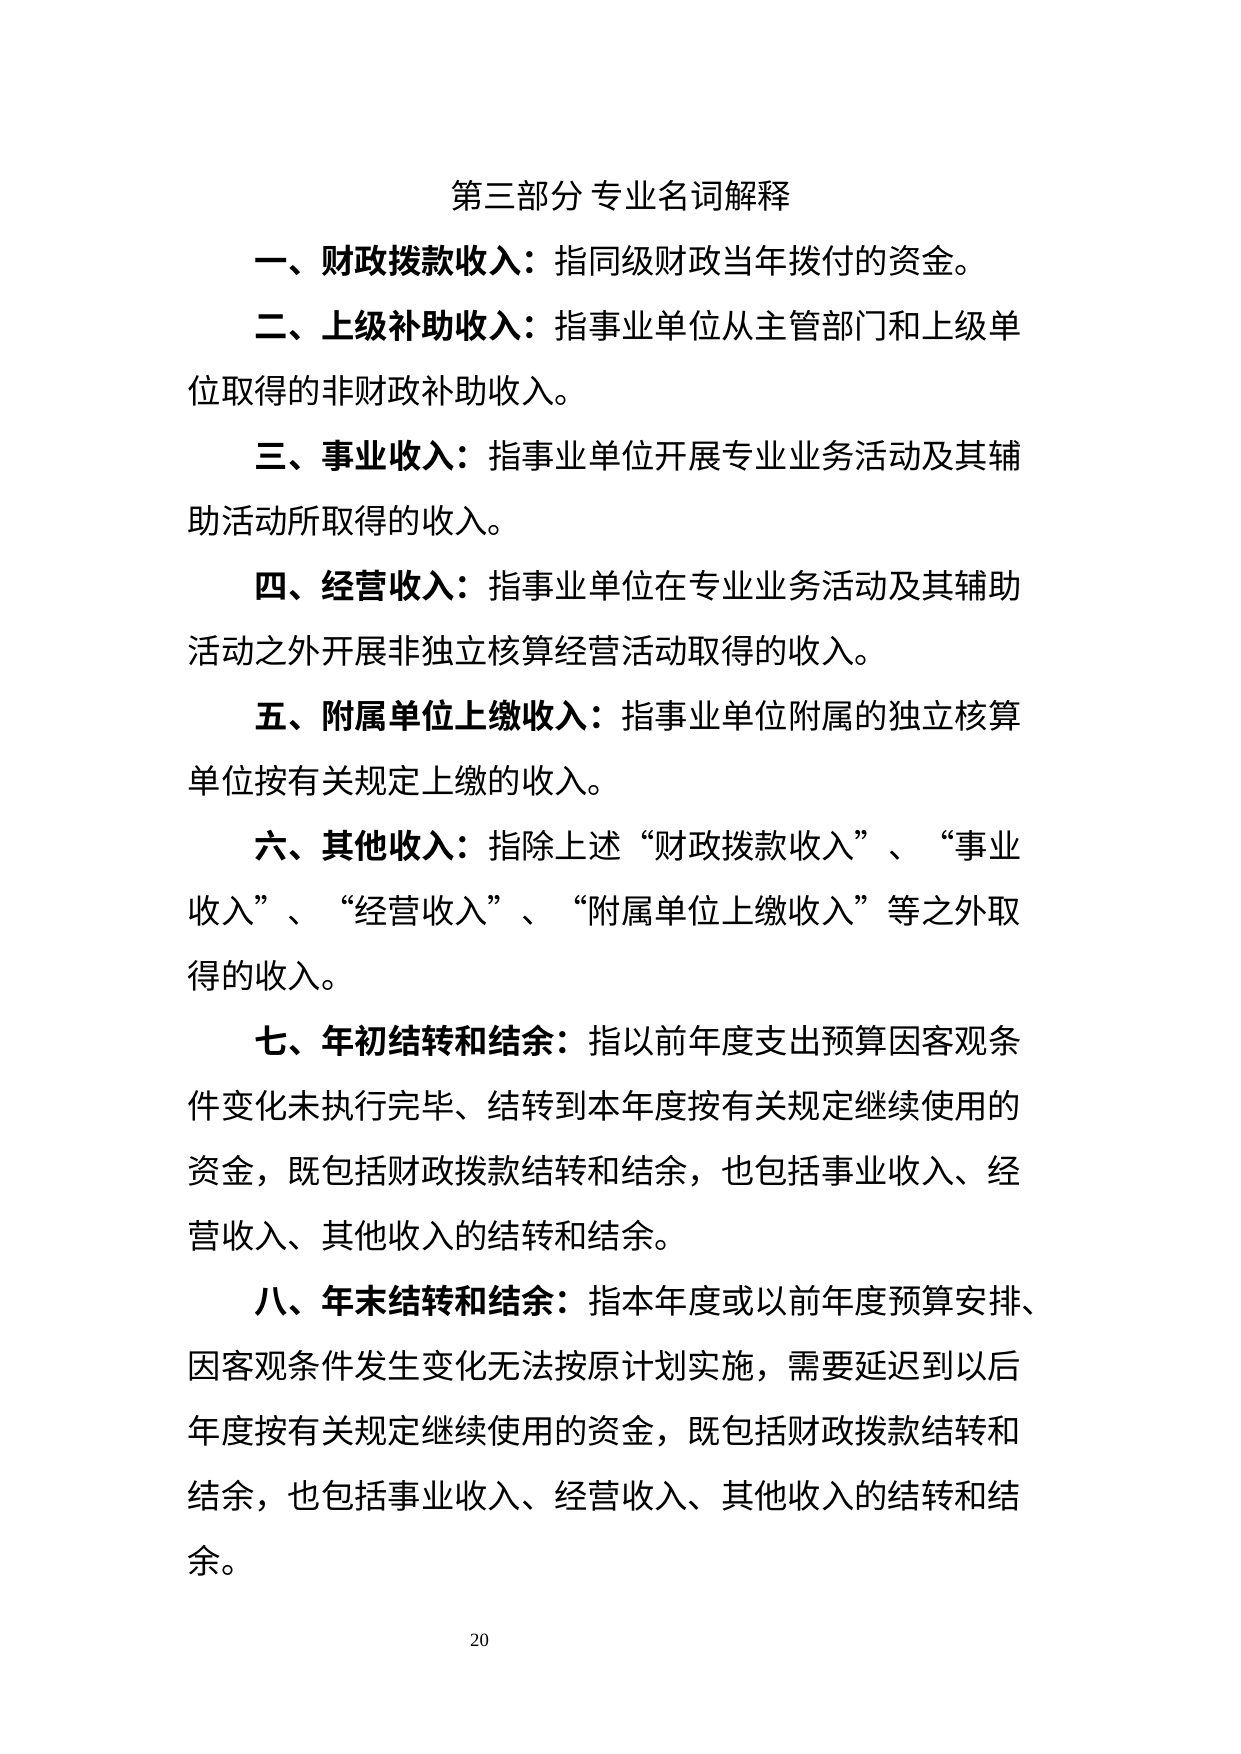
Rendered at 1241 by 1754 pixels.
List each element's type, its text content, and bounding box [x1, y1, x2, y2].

text 第三部分 专业名词解释 [187, 162, 1053, 227]
text 五、附属单位上缴收入：指事业单位附属的独立核算单位按有关规定上缴的收入。 [187, 682, 1053, 812]
text 二、上级补助收入：指事业单位从主管部门和上级单位取得的非财政补助收入。 [187, 292, 1053, 422]
text 三、事业收入：指事业单位开展专业业务活动及其辅助活动所取得的收入。 [187, 422, 1053, 552]
text 七、年初结转和结余：指以前年度支出预算因客观条件变化未执行完毕、结转到本年度按有关规定继续使用的资金，既包括财政拨款结转和结余，也包括事业收入、经营收入、其他收入的结转和结余。 [187, 1007, 1053, 1267]
text 四、经营收入：指事业单位在专业业务活动及其辅助活动之外开展非独立核算经营活动取得的收入。 [187, 552, 1053, 682]
text 六、其他收入：指除上述“财政拨款收入”、“事业收入”、“经营收入”、“附属单位上缴收入”等之外取得的收入。 [187, 812, 1053, 1007]
text 一、财政拨款收入：指同级财政当年拨付的资金。 [187, 227, 1053, 292]
text 八、年末结转和结余：指本年度或以前年度预算安排、因客观条件发生变化无法按原计划实施，需要延迟到以后年度按有关规定继续使用的资金，既包括财政拨款结转和结余，也包括事业收入、经营收入、其他收入的结转和结余。 [187, 1267, 1053, 1592]
